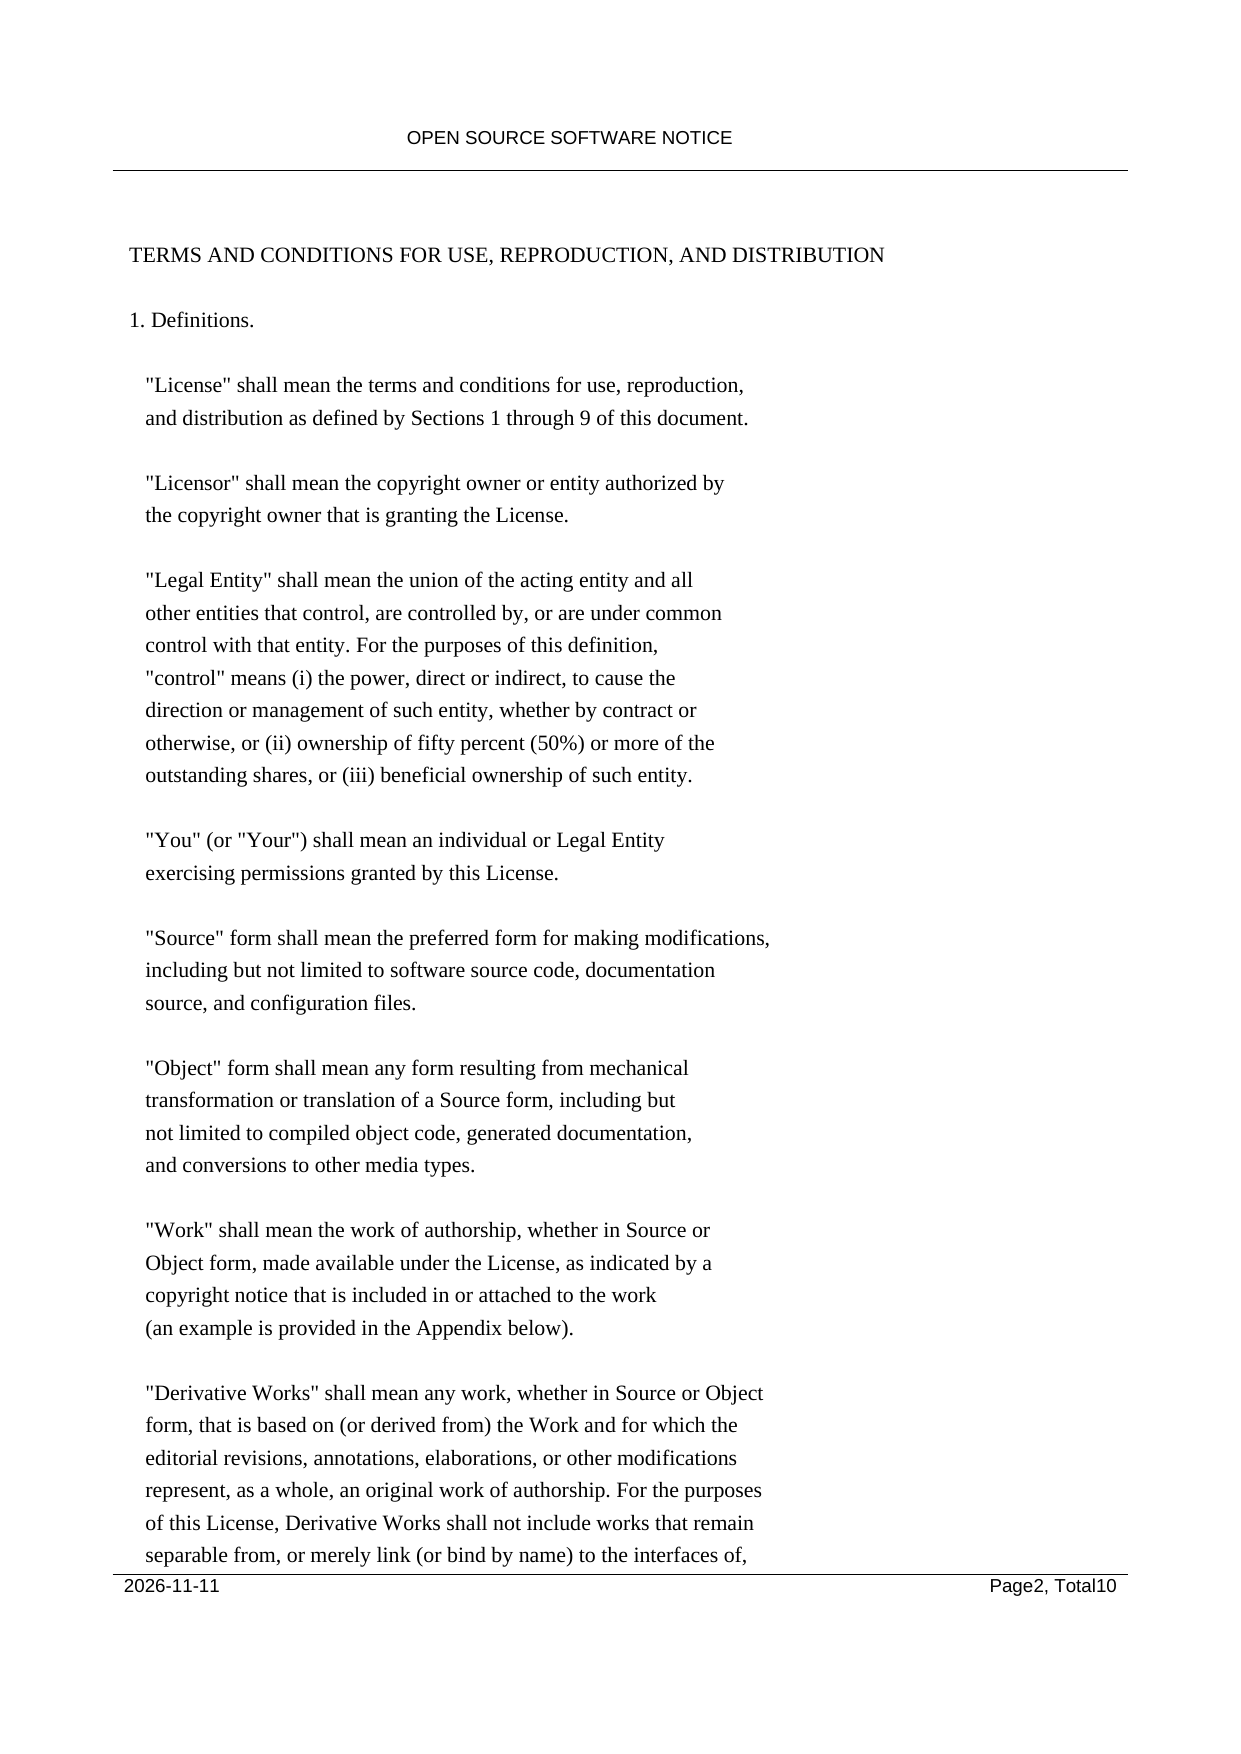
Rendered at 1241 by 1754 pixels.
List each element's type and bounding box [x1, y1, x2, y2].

text [112, 206, 1128, 1571]
